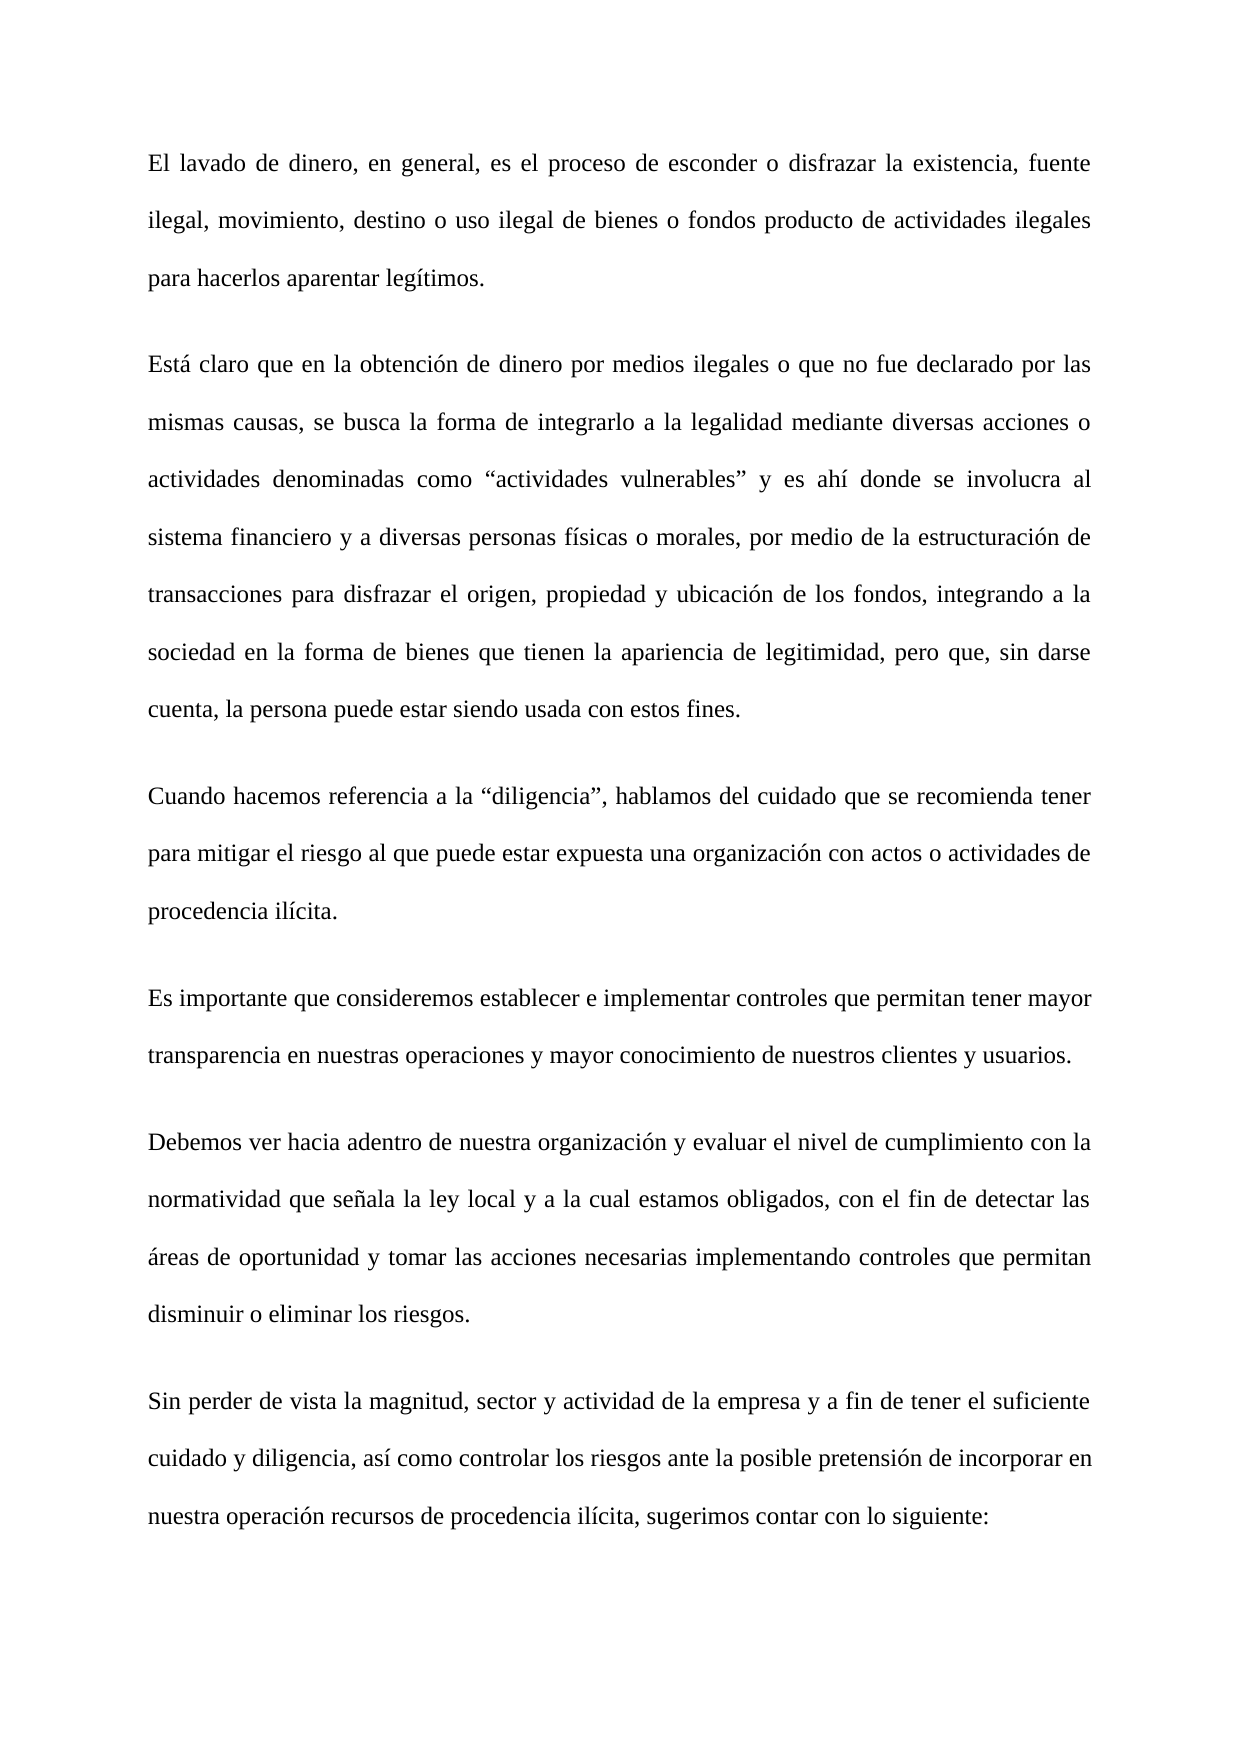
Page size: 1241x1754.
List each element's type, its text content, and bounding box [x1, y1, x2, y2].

text Sin perder de vista la magnitud, sector y actividad de la empresa y a fin de tener el suficiente cuidado y diligencia, así como controlar los riesgos ante la posible pretensión de incorporar en nuestra operación recursos de procedencia ilícita, sugerimos contar con lo siguiente: [148, 1386, 1092, 1530]
text Está claro que en la obtención de dinero por medios ilegales o que no fue declarado por las mismas causas, se busca la forma de integrarlo a la legalidad mediante diversas acciones o actividades denominadas como “actividades vulnerables” y es ahí donde se involucra al sistema financiero y a diversas personas físicas o morales, por medio de la estructuración de transacciones para disfrazar el origen, propiedad y ubicación de los fondos, integrando a la sociedad en la forma de bienes que tienen la apariencia de legitimidad, pero que, sin darse cuenta, la persona puede estar siendo usada con estos fines. [148, 349, 1092, 723]
text Debemos ver hacia adentro de nuestra organización y evaluar el nivel de cumplimiento con la normatividad que señala la ley local y a la cual estamos obligados, con el fin de detectar las áreas de oportunidad y tomar las acciones necesarias implementando controles que permitan disminuir o eliminar los riesgos. [148, 1127, 1092, 1328]
text Es importante que consideremos establecer e implementar controles que permitan tener mayor transparencia en nuestras operaciones y mayor conocimiento de nuestros clientes y usuarios. [148, 983, 1092, 1069]
text El lavado de dinero, en general, es el proceso de esconder o disfrazar la existencia, fuente ilegal, movimiento, destino o uso ilegal de bienes o fondos producto de actividades ilegales para hacerlos aparentar legítimos. [148, 148, 1092, 291]
text Cuando hacemos referencia a la “diligencia”, hablamos del cuidado que se recomienda tener para mitigar el riesgo al que puede estar expuesta una organización con actos o actividades de procedencia ilícita. [148, 781, 1092, 925]
